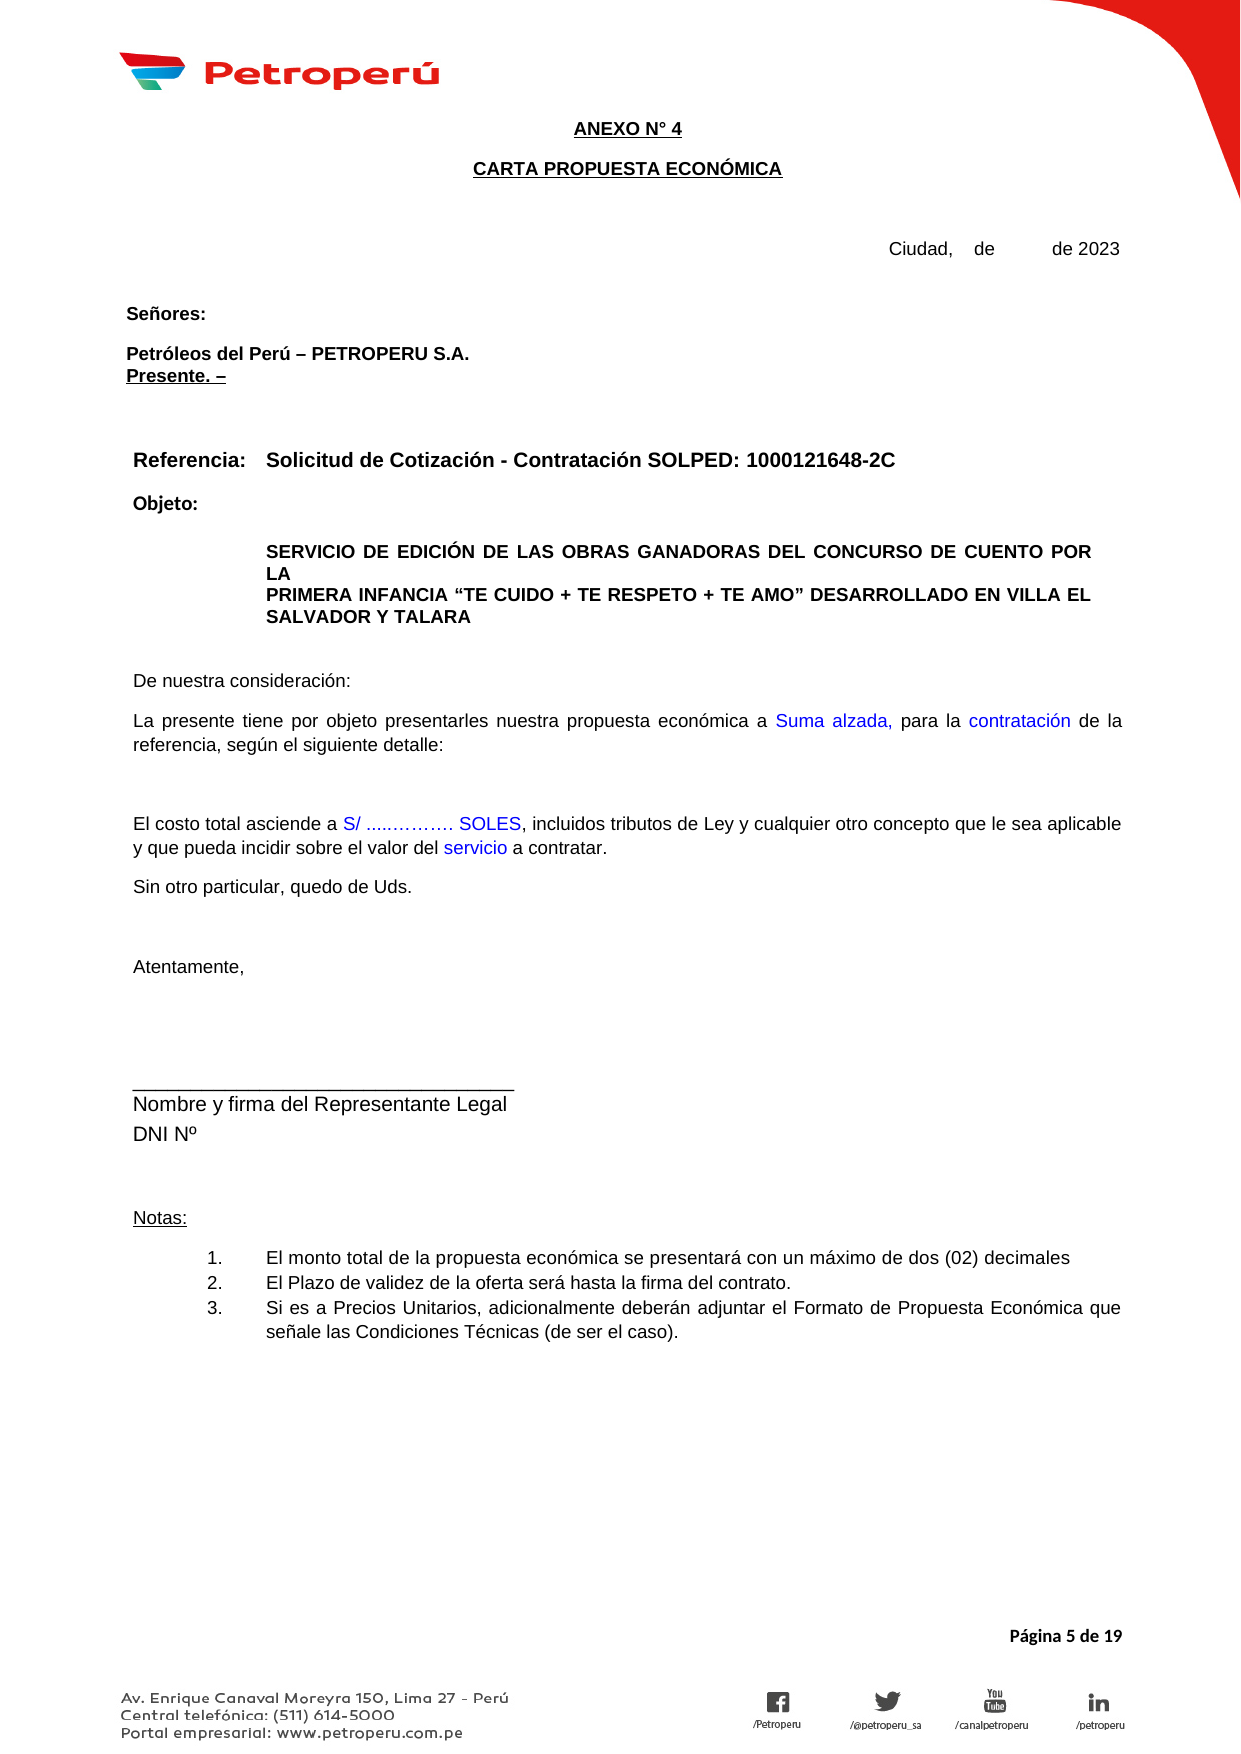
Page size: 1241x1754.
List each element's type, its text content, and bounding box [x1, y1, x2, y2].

text De nuestra consideración: [133, 670, 1122, 692]
text Referencia: Solicitud de Cotización - Contratación SOLPED: 1000121648-2C [133, 448, 1122, 472]
text SERVICIO DE EDICIÓN DE LAS OBRAS GANADORAS DEL CONCURSO DE CUENTO POR LA PRIMERA INFANCIA “TE CUIDO + TE RESPETO + TE AMO” DESARROLLADO EN VILLA EL SALVADOR Y TALARA [266, 541, 1093, 627]
text Presente. – [126, 364, 1120, 386]
text Atentamente, [133, 956, 1122, 978]
text Notas: [133, 1207, 1122, 1229]
text El costo total asciende a S/ .....………. SOLES, incluidos tributos de Ley y cualquier otro concepto que le sea aplicable y que pueda incidir sobre el valor del servicio a contratar. [133, 813, 1122, 858]
text ANEXO N° 4 [133, 118, 1122, 140]
text Sin otro particular, quedo de Uds. [133, 876, 1122, 898]
text Petróleos del Perú – PETROPERU S.A. [126, 343, 1120, 364]
text La presente tiene por objeto presentarles nuestra propuesta económica a Suma alzada, para la contratación de la referencia, según el siguiente detalle: [133, 710, 1122, 755]
text CARTA PROPUESTA ECONÓMICA [133, 158, 1122, 180]
text Ciudad, de de 2023 [724, 238, 1120, 259]
list Si es a Precios Unitarios, adicionalmente deberán adjuntar el Formato de Propuesta Económica que señale las Condiciones Técnicas (de ser el caso). [207, 1297, 1122, 1343]
list El monto total de la propuesta económica se presentará con un máximo de dos (02) decimales [207, 1247, 1122, 1268]
picture [1, 0, 1241, 209]
list El Plazo de validez de la oferta será hasta la firma del contrato. [207, 1272, 1122, 1293]
text Señores: [126, 303, 1120, 325]
picture [2, 1680, 1241, 1754]
text Objeto: [133, 490, 1093, 516]
